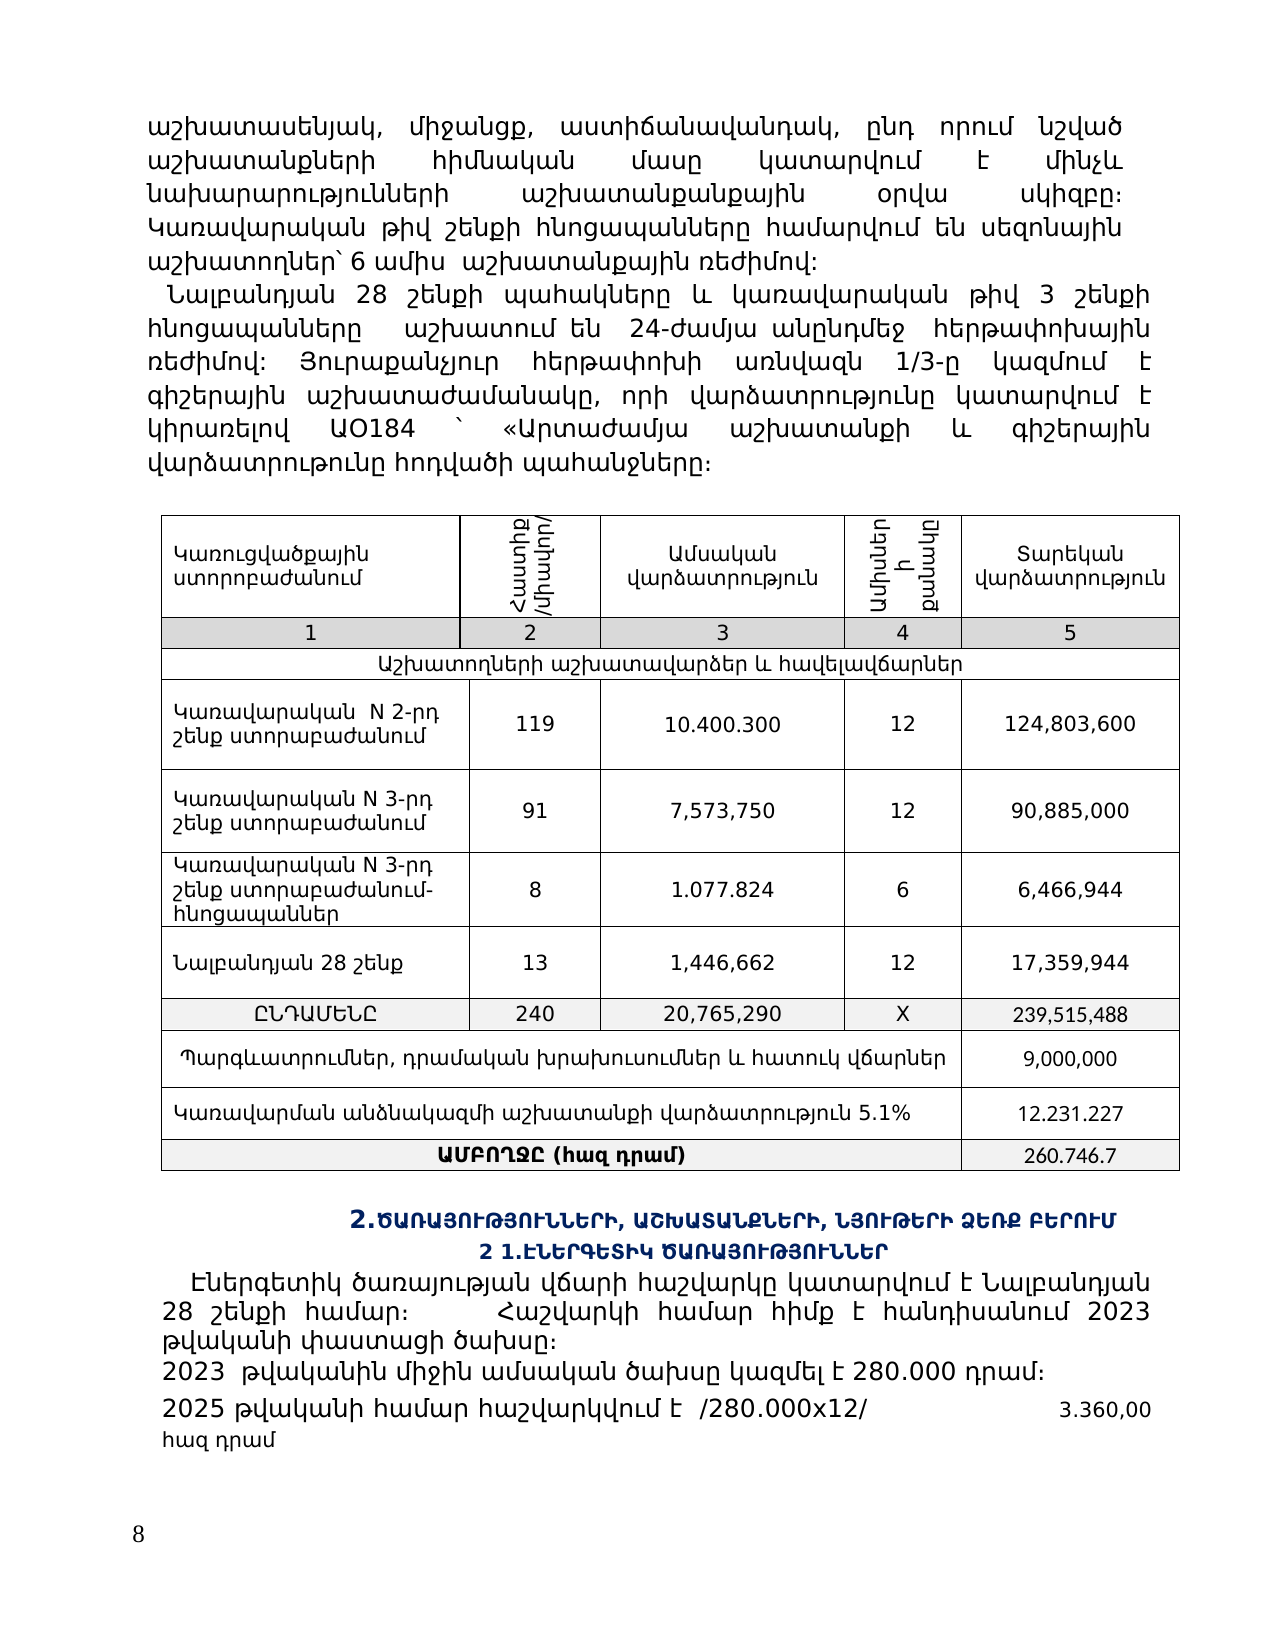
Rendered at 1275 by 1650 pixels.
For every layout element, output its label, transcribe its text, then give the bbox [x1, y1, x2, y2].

table_cell X [845, 999, 961, 1029]
text 2.ԾԱՌԱՅՈՒԹՅՈՒՆՆԵՐԻ, ԱՇԽԱՏԱՆՔՆԵՐԻ, ՆՅՈՒԹԵՐԻ ՁԵՌՔ ԲԵՐՈՒՄ [132, 1205, 1158, 1234]
table_cell 8 [470, 853, 600, 926]
table_cell 17,359,944 [962, 927, 1179, 998]
table_cell 3 [601, 618, 844, 648]
table_cell Կառավարական N 3-րդ շենք ստորաբաժանում [162, 770, 469, 852]
text Նալբանդյան 28 շենքի պահակները և կառավարական թիվ 3 շենքի հնոցապանները աշխատում են 24-ժամյա անընդմեջ հերթափոխային ռեժիմով: Յուրաքանչյուր հերթափոխի առնվազն 1/3-ը կազմում է գիշերային աշխատաժամանակը, որի վարձատրությունը կատարվում է կիրառելով ԱՕ184 ՝ «Արտաժամյա աշխատանքի և գիշերային վարձատրութունը հոդվածի պահանջները։ [147, 280, 1152, 477]
table_header Ամսական վարձատրություն [601, 516, 844, 617]
table_cell 91 [470, 770, 600, 852]
table_cell 13 [470, 927, 600, 998]
table_cell 12 [845, 680, 961, 769]
table_cell Աշխատողների աշխատավարձեր և հավելավճարներ [162, 649, 1179, 679]
table_cell Կառավարական N 2-րդ շենք ստորաբաժանում [162, 680, 469, 769]
table_header Ամիսների քանակը [845, 516, 961, 617]
table_cell 1.077.824 [601, 853, 844, 926]
table_cell 240 [470, 999, 600, 1029]
table_cell Կառավարական N 3-րդ շենք ստորաբաժանում-հնոցապաններ [162, 853, 469, 926]
table_cell 12.231.227 [962, 1088, 1179, 1139]
table_cell 239,515,488 [962, 999, 1179, 1029]
table_cell ԸՆԴԱՄԵՆԸ [162, 999, 469, 1029]
table_cell 1,446,662 [601, 927, 844, 998]
table_cell ԱՄԲՈՂՋԸ (հազ դրամ) [162, 1140, 961, 1170]
table_cell Նալբանդյան 28 շենք [162, 927, 469, 998]
table_cell 5 [962, 618, 1179, 648]
table_cell 6 [845, 853, 961, 926]
text Էներգետիկ ծառայության վճարի հաշվարկը կատարվում է Նալբանդյան 28 շենքի համար։ Հաշվարկի համար հիմք է հանդիսանում 2023 թվականի փաստացի ծախսը։ [162, 1268, 1152, 1356]
table_cell 90,885,000 [962, 770, 1179, 852]
table_cell 20,765,290 [601, 999, 844, 1029]
list 2025 թվականի համար հաշվարկվում է /280․000x12/ 3․360,00 հազ դրամ [162, 1392, 1152, 1452]
list 2023 թվականին միջին ամսական ծախսը կազմել է 280․000 դրամ։ [162, 1356, 1152, 1386]
table_cell 7,573,750 [601, 770, 844, 852]
table_header Տարեկան վարձատրություն [962, 516, 1179, 617]
table_cell 119 [470, 680, 600, 769]
text 2 1.ԷՆԵՐԳԵՏԻԿ ԾԱՌԱՅՈՒԹՅՈՒՆՆԵՐ [191, 1240, 1152, 1264]
table_header Հաստիք /միավոր/ [461, 516, 600, 617]
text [147, 112, 1124, 276]
table_cell 124,803,600 [962, 680, 1179, 769]
table_cell 10.400.300 [601, 680, 844, 769]
table_cell 1 [162, 618, 459, 648]
table_cell 12 [845, 770, 961, 852]
table_cell 9,000,000 [962, 1031, 1179, 1087]
table_cell 6,466,944 [962, 853, 1179, 926]
table_cell Կառավարման անձնակազմի աշխատանքի վարձատրություն 5.1% [162, 1088, 961, 1139]
table_cell 2 [461, 618, 600, 648]
table_cell 260.746.7 [962, 1140, 1179, 1170]
table_cell Պարգևատրումներ, դրամական խրախուսումներ և հատուկ վճարներ [162, 1031, 961, 1087]
table_cell 4 [845, 618, 961, 648]
table_cell 12 [845, 927, 961, 998]
table_header Կառուցվածքային ստորոբաժանում [162, 516, 459, 617]
